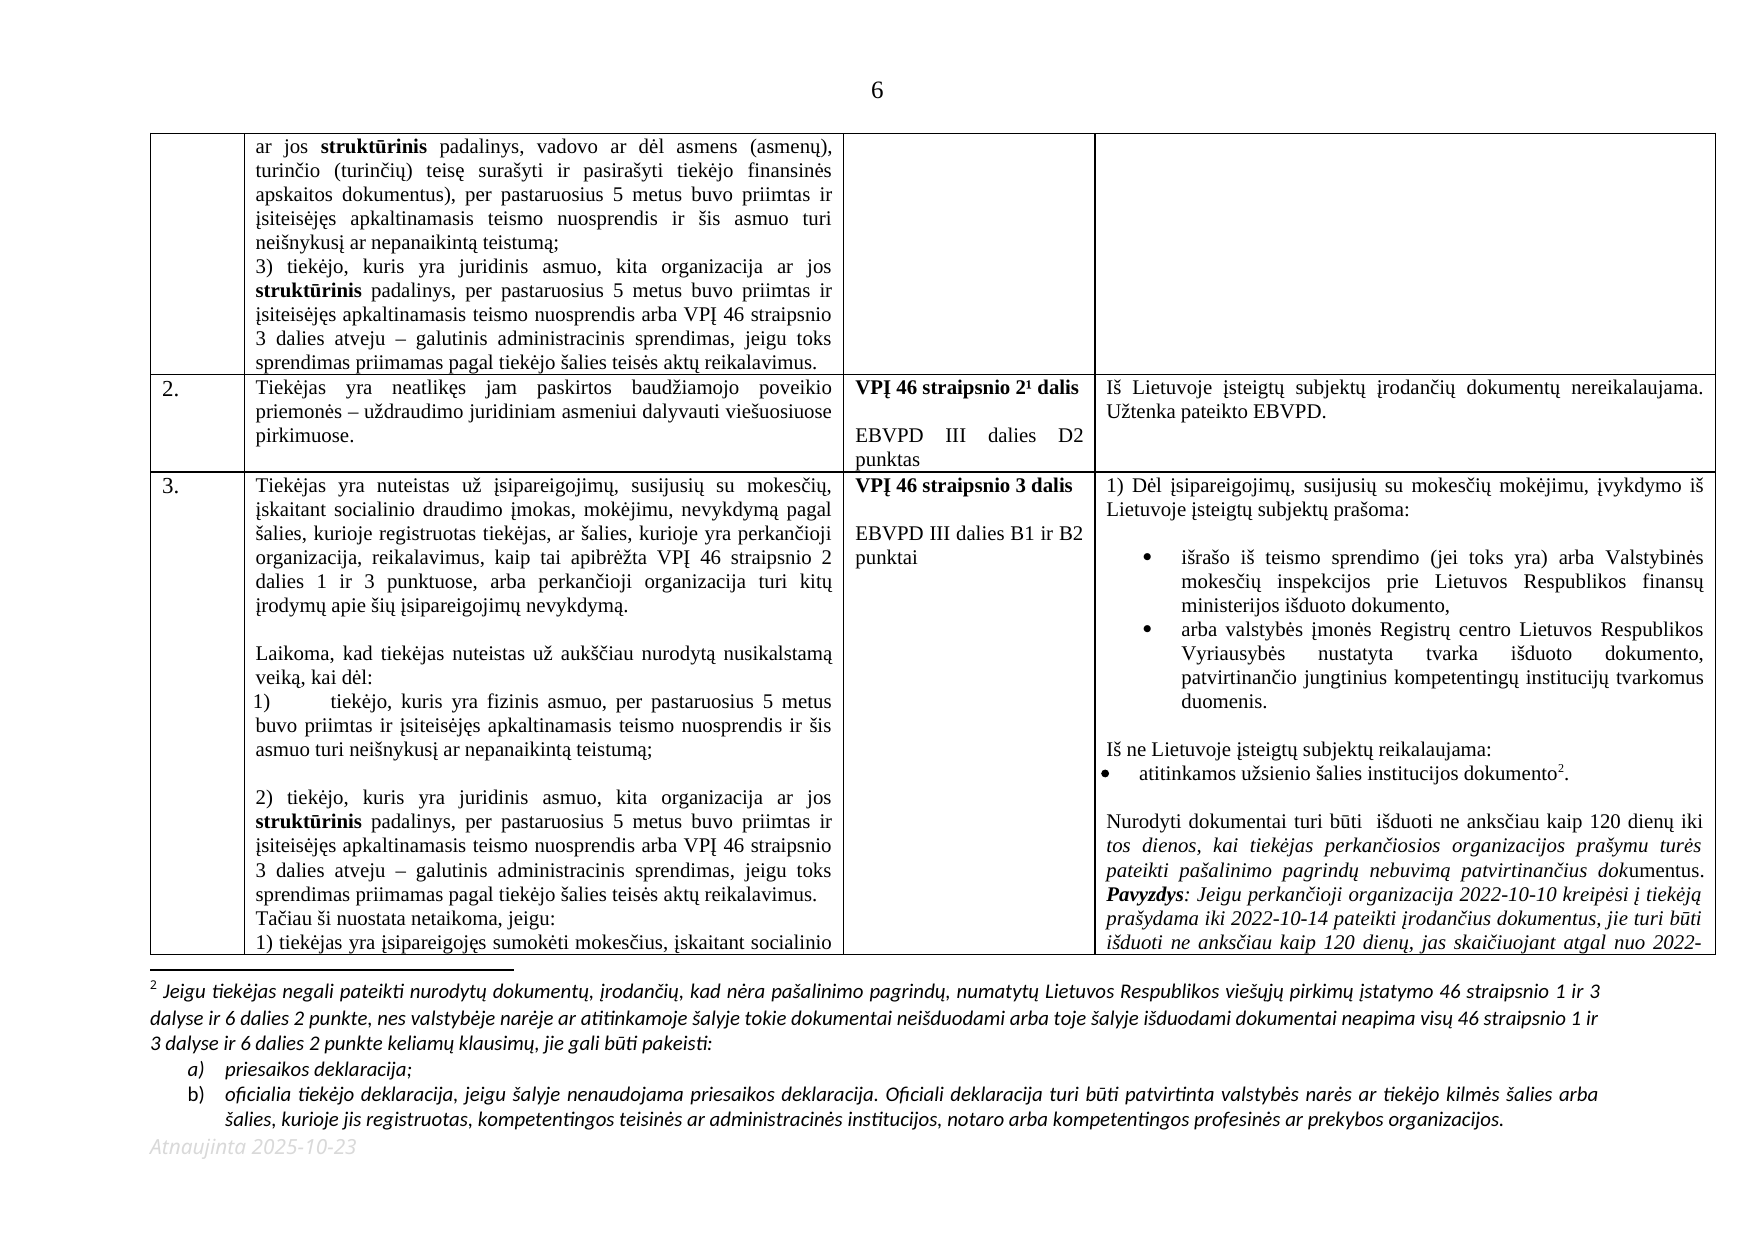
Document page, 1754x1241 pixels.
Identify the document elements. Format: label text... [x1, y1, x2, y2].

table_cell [1096, 134, 1715, 374]
table_cell [151, 375, 244, 471]
table_cell [151, 473, 244, 954]
table_cell [151, 134, 244, 374]
table_cell Tiekėjas yra neatlikęs jam paskirtos baudžiamojo poveikio priemonės – uždraudimo juridiniam asmeniui dalyvauti viešuosiuose pirkimuose. [245, 375, 843, 471]
table_cell Iš Lietuvoje įsteigtų subjektų įrodančių dokumentų nereikalaujama. Užtenka pateikto EBVPD. [1096, 375, 1715, 471]
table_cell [245, 473, 843, 954]
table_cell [1096, 473, 1715, 954]
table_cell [844, 473, 1094, 954]
table_cell VPĮ 46 straipsnio 2¹ dalis EBVPD III dalies D2 punktas [844, 375, 1094, 471]
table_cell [844, 134, 1094, 374]
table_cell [245, 134, 843, 374]
